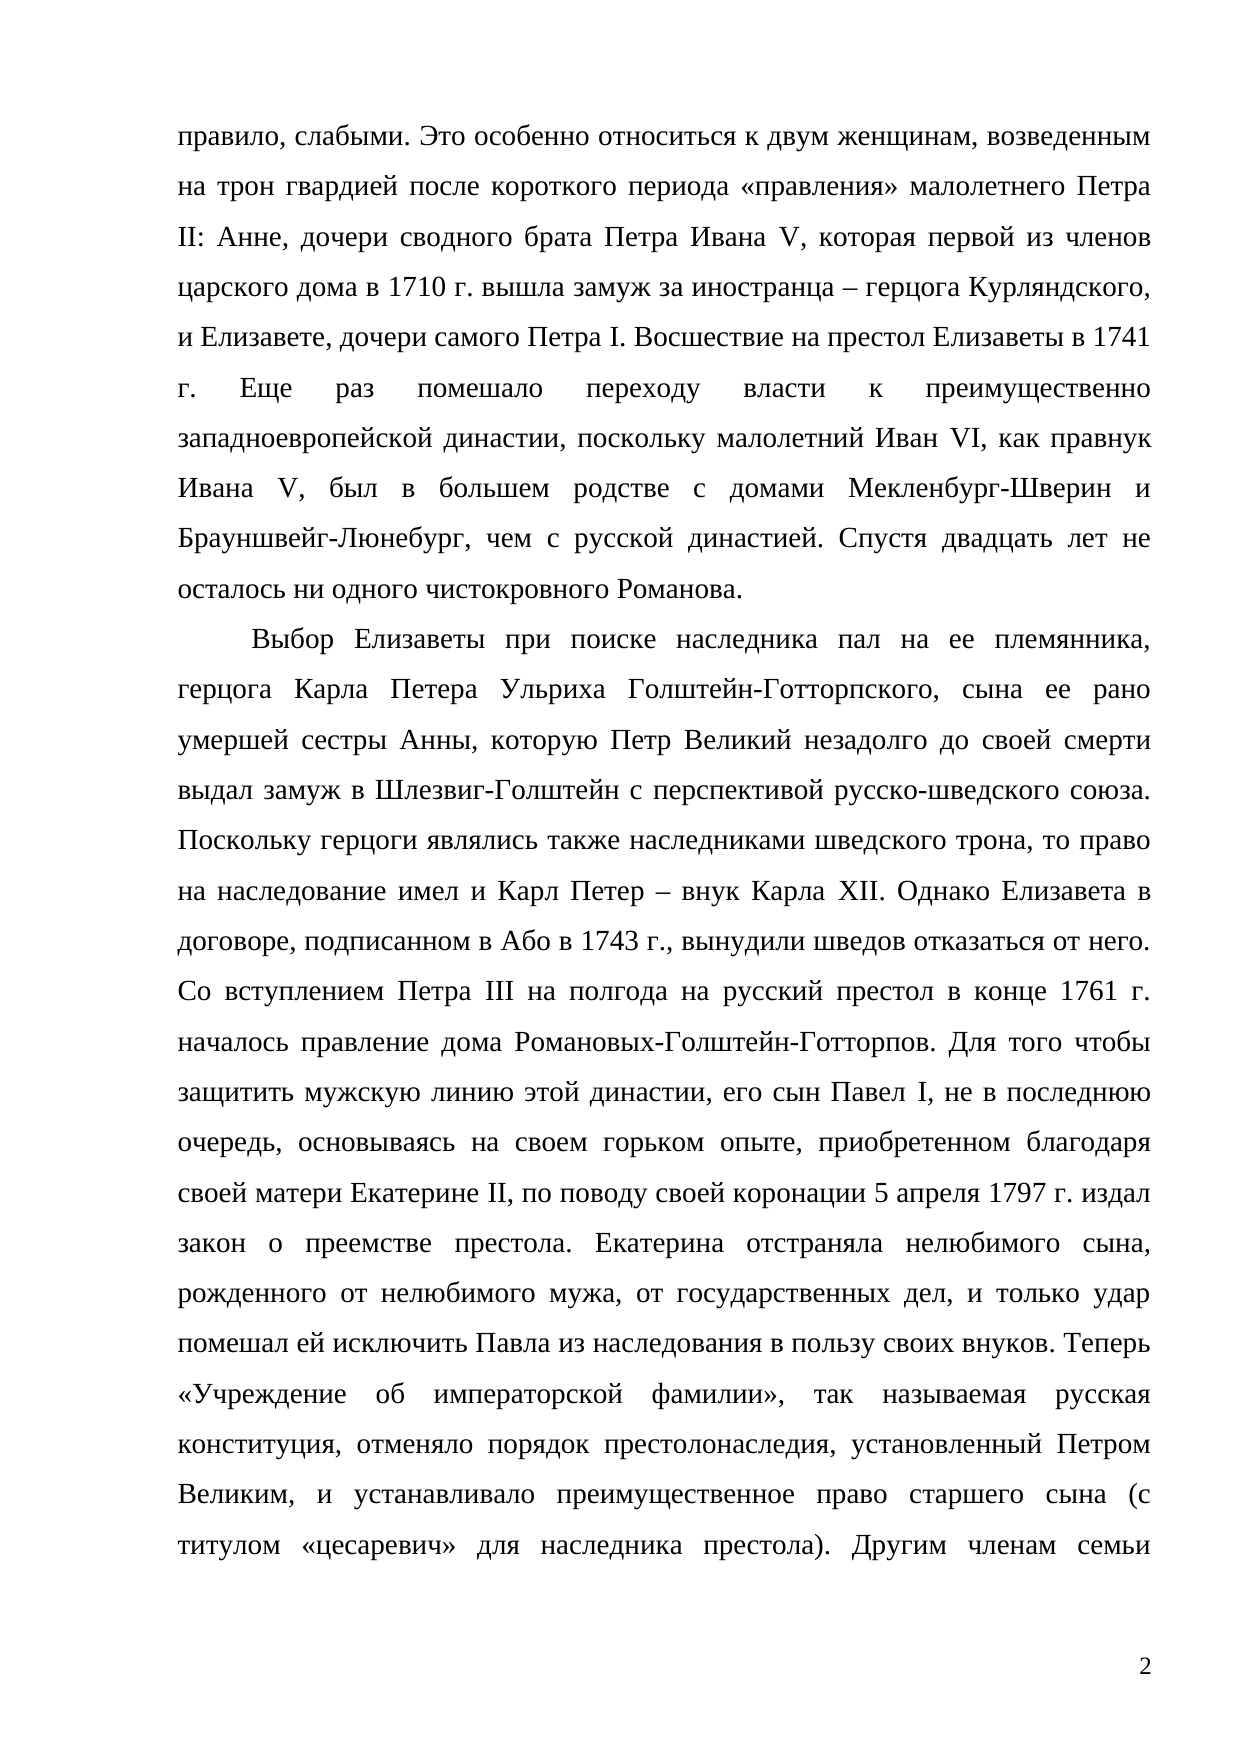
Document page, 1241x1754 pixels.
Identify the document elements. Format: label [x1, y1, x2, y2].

text [177, 118, 1152, 604]
text [177, 621, 1152, 1560]
